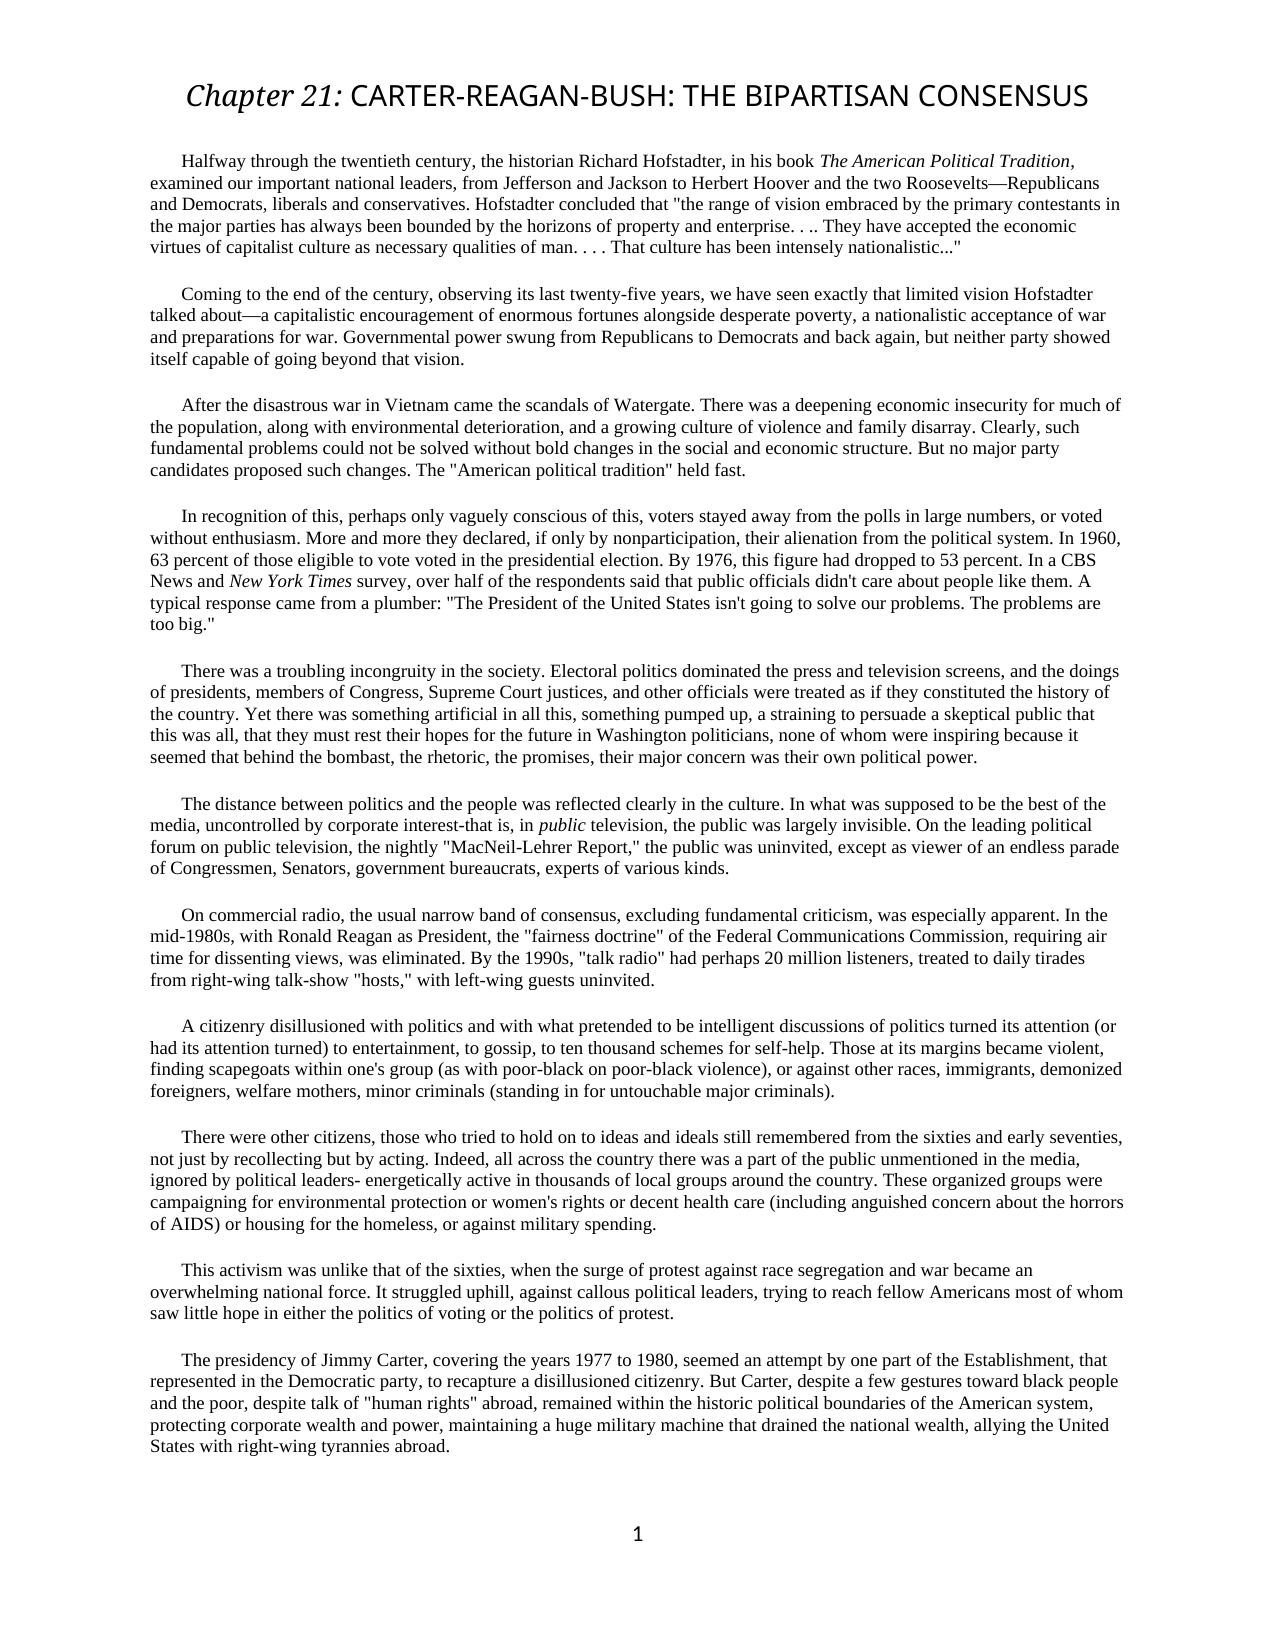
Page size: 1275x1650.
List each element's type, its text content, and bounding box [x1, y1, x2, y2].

text A citizenry disillusioned with politics and with what pretended to be intelligent discussions of politics turned its attention (or had its attention turned) to entertainment, to gossip, to ten thousand schemes for self-help. Those at its margins became violent, finding scapegoats within one's group (as with poor-black on poor-black violence), or against other races, immigrants, demonized foreigners, welfare mothers, minor criminals (standing in for untouchable major criminals). [150, 1015, 1125, 1101]
text Coming to the end of the century, observing its last twenty-five years, we have seen exactly that limited vision Hofstadter talked about—a capitalistic encouragement of enormous fortunes alongside desperate poverty, a nationalistic acceptance of war and preparations for war. Governmental power swung from Republicans to Democrats and back again, but neither party showed itself capable of going beyond that vision. [150, 283, 1125, 369]
text The distance between politics and the people was reflected clearly in the culture. In what was supposed to be the best of the media, uncontrolled by corporate interest-that is, in public television, the public was largely invisible. On the leading political forum on public television, the nightly "MacNeil-Lehrer Report," the public was uninvited, except as viewer of an endless parade of Congressmen, Senators, government bureaucrats, experts of various kinds. [150, 792, 1125, 879]
text There were other citizens, those who tried to hold on to ideas and ideals still remembered from the sixties and early seventies, not just by recollecting but by acting. Indeed, all across the country there was a part of the public unmentioned in the media, ignored by political leaders- energetically active in thousands of local groups around the country. These organized groups were campaigning for environmental protection or women's rights or decent health care (including anguished concern about the horrors of AIDS) or housing for the homeless, or against military spending. [150, 1126, 1125, 1234]
text On commercial radio, the usual narrow band of consensus, excluding fundamental criticism, was especially apparent. In the mid-1980s, with Ronald Reagan as President, the "fairness doctrine" of the Federal Communications Commission, requiring air time for dissenting views, was eliminated. By the 1990s, "talk radio" had perhaps 20 million listeners, treated to daily tirades from right-wing talk-show "hosts," with left-wing guests uninvited. [150, 904, 1125, 990]
text After the disastrous war in Vietnam came the scandals of Watergate. There was a deepening economic insecurity for much of the population, along with environmental deterioration, and a growing culture of violence and family disarray. Clearly, such fundamental problems could not be solved without bold changes in the social and economic structure. But no major party candidates proposed such changes. The "American political tradition" held fast. [150, 394, 1125, 480]
text Halfway through the twentieth century, the historian Richard Hofstadter, in his book The American Political Tradition, examined our important national leaders, from Jefferson and Jackson to Herbert Hoover and the two Roosevelts—Republicans and Democrats, liberals and conservatives. Hofstadter concluded that "the range of vision embraced by the primary contestants in the major parties has always been bounded by the horizons of property and enterprise. . .. They have accepted the economic virtues of capitalist culture as necessary qualities of man. . . . That culture has been intensely nationalistic..." [150, 150, 1125, 258]
text There was a troubling incongruity in the society. Electoral politics dominated the press and television screens, and the doings of presidents, members of Congress, Supreme Court justices, and other officials were treated as if they constituted the history of the country. Yet there was something artificial in all this, something pumped up, a straining to persuade a skeptical public that this was all, that they must rest their hopes for the future in Washington politicians, none of whom were inspiring because it seemed that behind the bombast, the rhetoric, the promises, their major concern was their own political power. [150, 660, 1125, 767]
text The presidency of Jimmy Carter, covering the years 1977 to 1980, seemed an attempt by one part of the Establishment, that represented in the Democratic party, to recapture a disillusioned citizenry. But Carter, despite a few gestures toward black people and the poor, despite talk of "human rights" abroad, remained within the historic political boundaries of the American system, protecting corporate wealth and power, maintaining a huge military machine that drained the national wealth, allying the United States with right-wing tyrannies abroad. [150, 1349, 1125, 1457]
text In recognition of this, perhaps only vaguely conscious of this, voters stayed away from the polls in large numbers, or voted without enthusiasm. More and more they declared, if only by nonparticipation, their alienation from the political system. In 1960, 63 percent of those eligible to vote voted in the presidential election. By 1976, this figure had dropped to 53 percent. In a CBS News and New York Times survey, over half of the respondents said that public officials didn't care about people like them. A typical response came from a plumber: "The President of the United States isn't going to solve our problems. The problems are too big." [150, 505, 1125, 635]
text This activism was unlike that of the sixties, when the surge of protest against race segregation and war became an overwhelming national force. It struggled uphill, against callous political leaders, trying to reach fellow Americans most of whom saw little hope in either the politics of voting or the politics of protest. [150, 1259, 1125, 1324]
